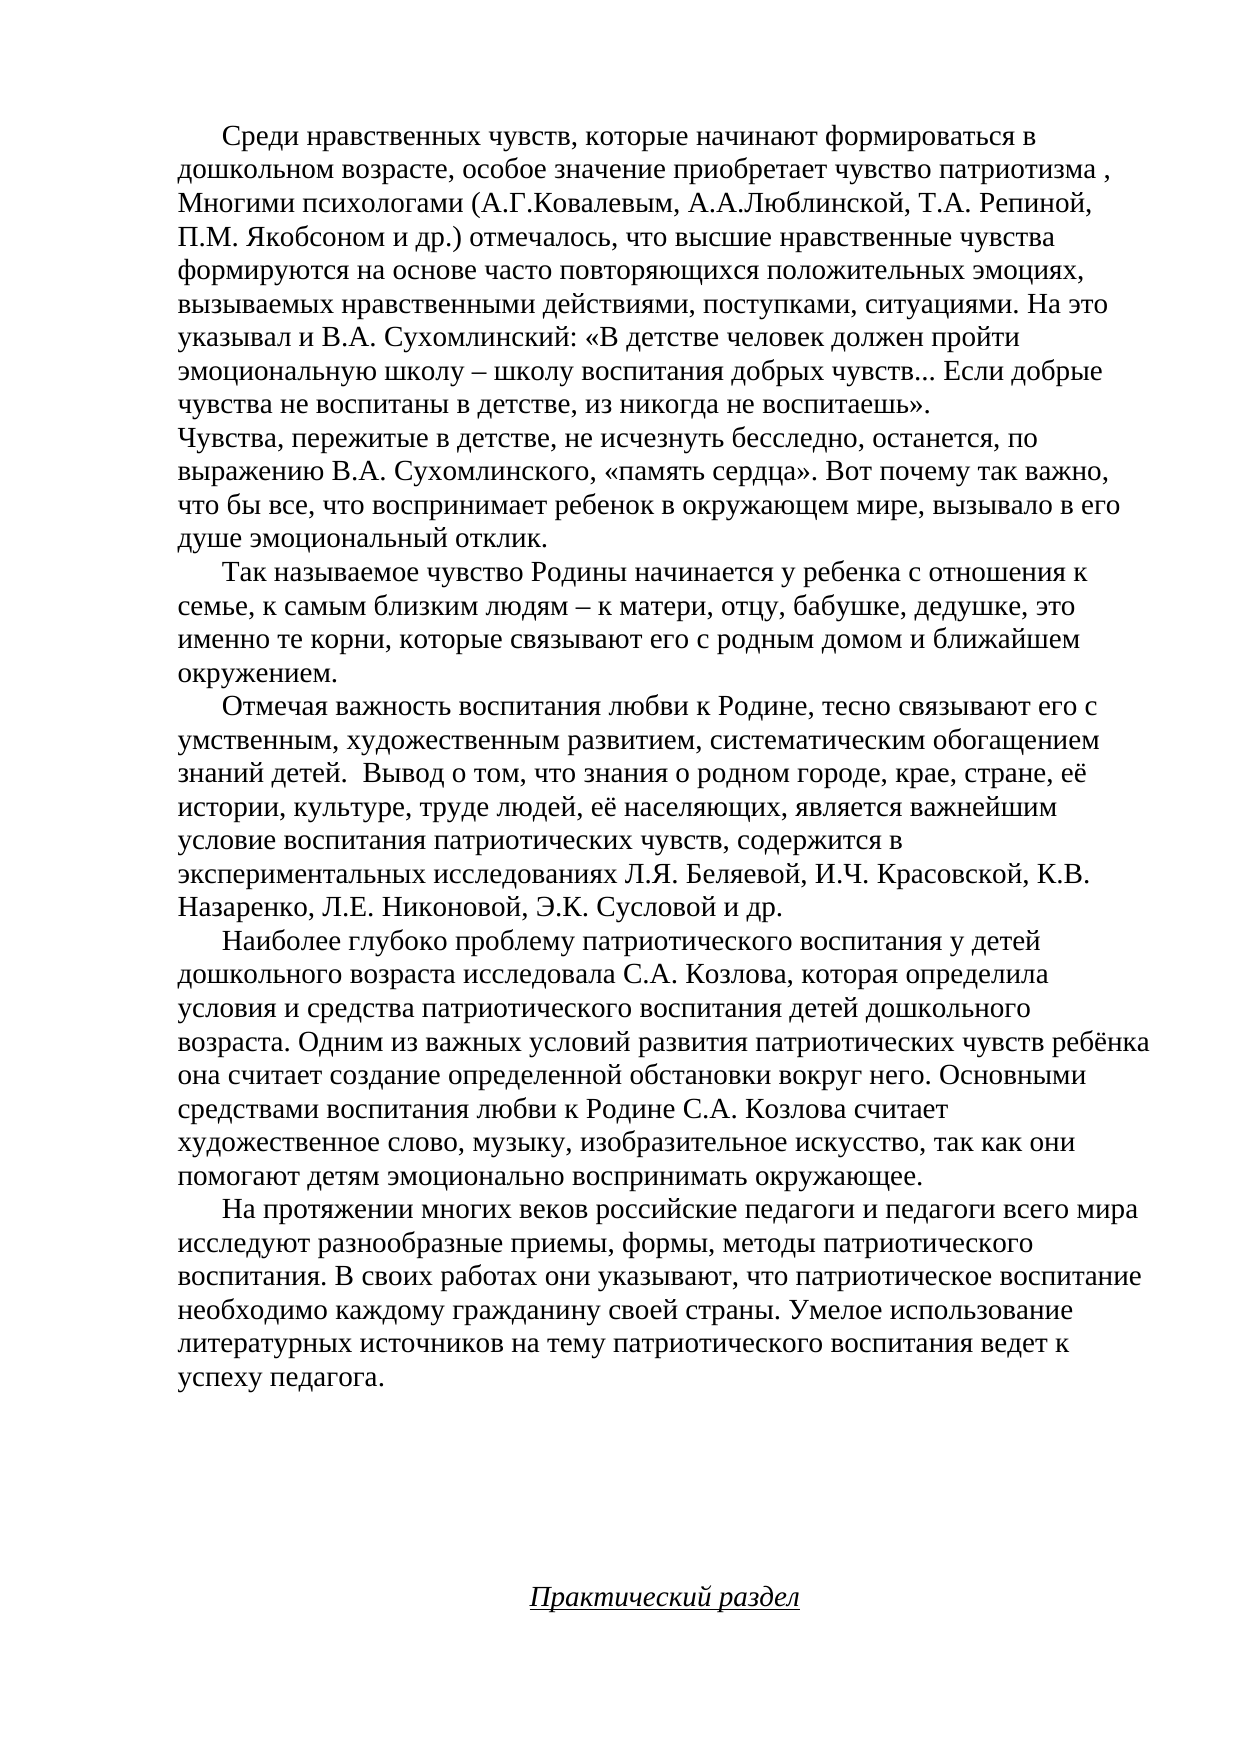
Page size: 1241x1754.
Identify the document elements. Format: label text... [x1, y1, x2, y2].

text Практический раздел [177, 1579, 1152, 1613]
text Наиболее глубоко проблему патриотического воспитания у детей дошкольного возраста исследовала С.А. Козлова, которая определила условия и средства патриотического воспитания детей дошкольного возраста. Одним из важных условий развития патриотических чувств ребёнка она считает создание определенной обстановки вокруг него. Основными средствами воспитания любви к Родине С.А. Козлова считает художественное слово, музыку, изобразительное искусство, так как они помогают детям эмоционально воспринимать окружающее. [177, 923, 1152, 1191]
text Отмечая важность воспитания любви к Родине, тесно связывают его с умственным, художественным развитием, систематическим обогащением знаний детей. Вывод о том, что знания о родном городе, крае, стране, её истории, культуре, труде людей, её населяющих, является важнейшим условие воспитания патриотических чувств, содержится в экспериментальных исследованиях Л.Я. Беляевой, И.Ч. Красовской, К.В. Назаренко, Л.Е. Никоновой, Э.К. Сусловой и др. [177, 688, 1152, 923]
text На протяжении многих веков российские педагоги и педагоги всего мира исследуют разнообразные приемы, формы, методы патриотического воспитания. В своих работах они указывают, что патриотическое воспитание необходимо каждому гражданину своей страны. Умелое использование литературных источников на тему патриотического воспитания ведет к успеху педагога. [177, 1191, 1152, 1393]
text Среди нравственных чувств, которые начинают формироваться в дошкольном возрасте, особое значение приобретает чувство патриотизма , Многими психологами (А.Г.Ковалевым, А.А.Люблинской, Т.А. Репиной, П.М. Якобсоном и др.) отмечалось, что высшие нравственные чувства формируются на основе часто повторяющихся положительных эмоциях, вызываемых нравственными действиями, поступками, ситуациями. На это указывал и В.А. Сухомлинский: «В детстве человек должен пройти эмоциональную школу – школу воспитания добрых чувств... Если добрые чувства не воспитаны в детстве, из никогда не воспитаешь». [177, 118, 1152, 420]
text Так называемое чувство Родины начинается у ребенка с отношения к семье, к самым близким людям – к матери, отцу, бабушке, дедушке, это именно те корни, которые связывают его с родным домом и ближайшем окружением. [177, 554, 1152, 688]
text Чувства, пережитые в детстве, не исчезнуть бесследно, останется, по выражению В.А. Сухомлинского, «память сердца». Вот почему так важно, что бы все, что воспринимает ребенок в окружающем мире, вызывало в его душе эмоциональный отклик. [177, 420, 1152, 554]
